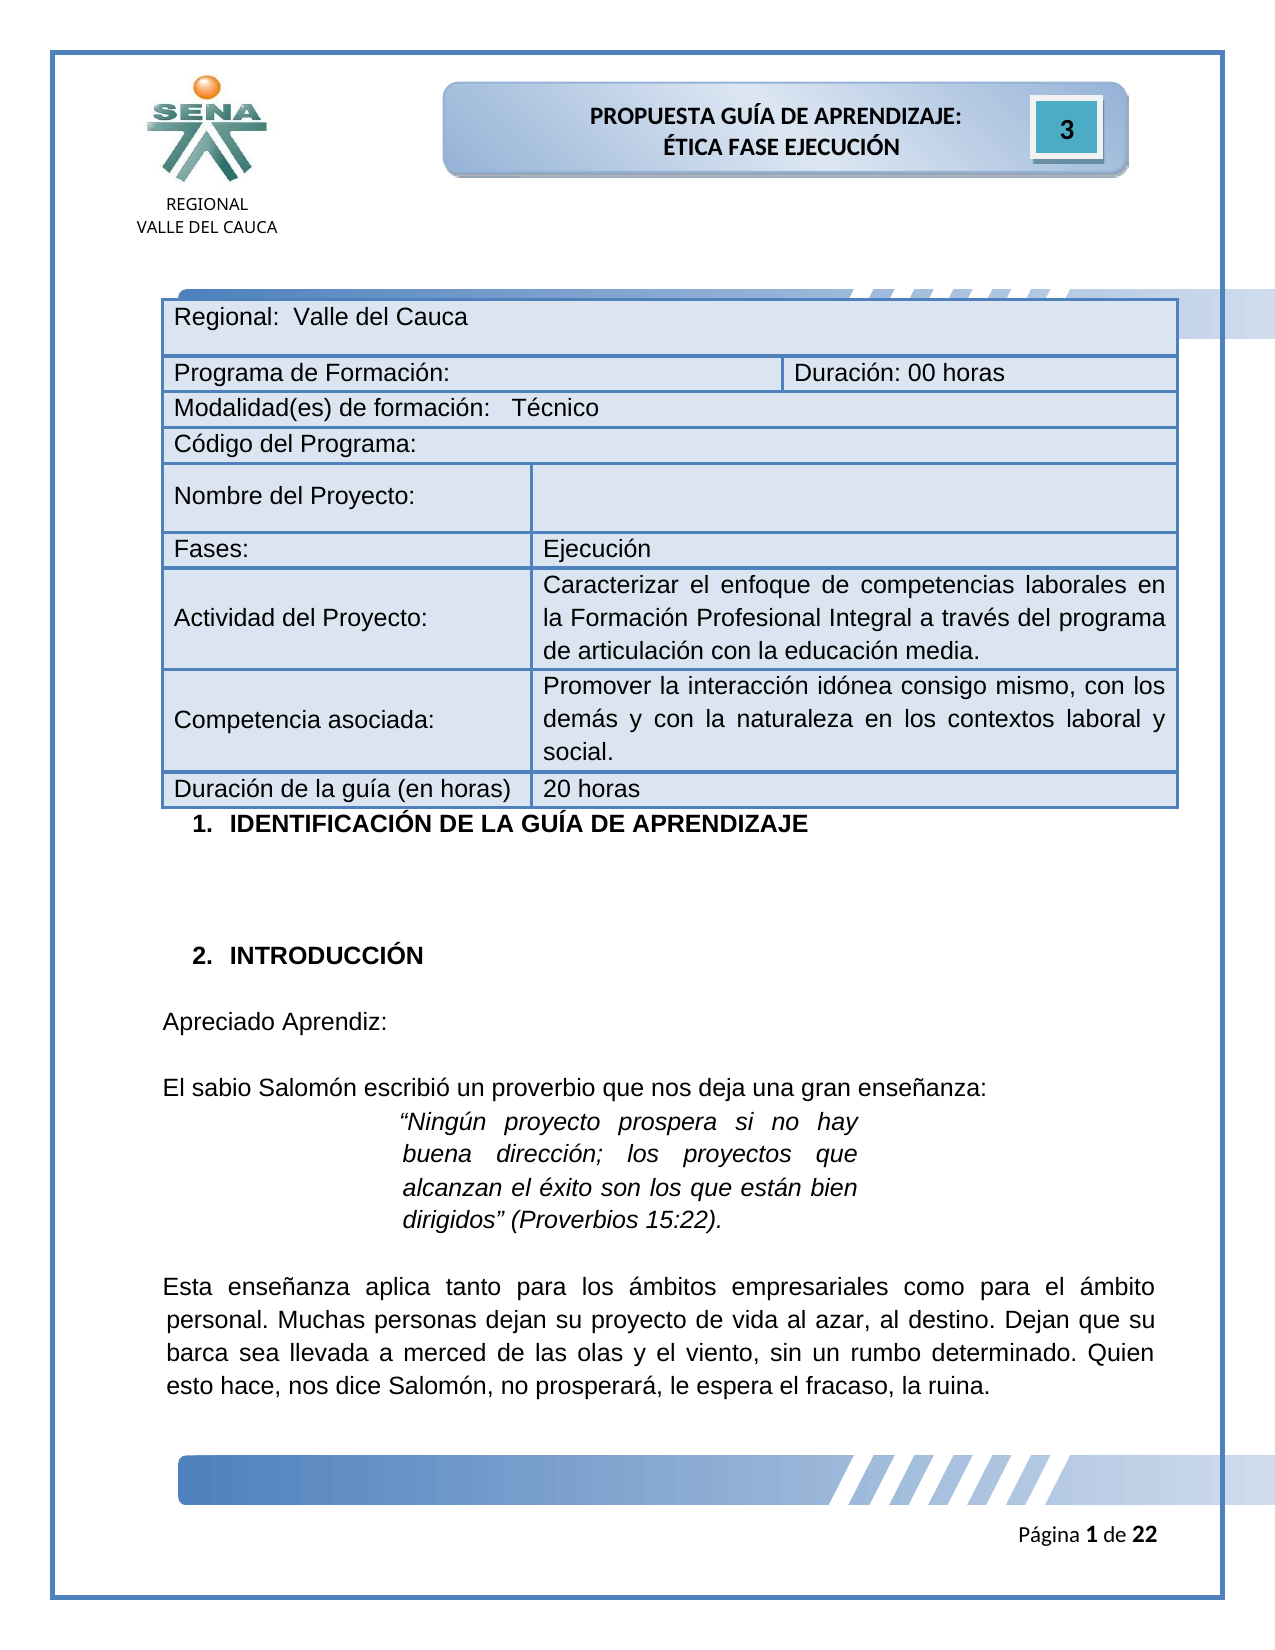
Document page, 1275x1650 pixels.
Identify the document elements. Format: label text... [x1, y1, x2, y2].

text Esta enseñanza aplica tanto para los ámbitos empresariales como para el ámbito personal. Muchas personas dejan su proyecto de vida al azar, al destino. Dejan que su barca sea llevada a merced de las olas y el viento, sin un rumbo determinado. Quien esto hace, nos dice Salomón, no prosperará, le espera el fracaso, la ruina. [162, 1272, 1157, 1399]
table_cell Promover la interacción idónea consigo mismo, con los demás y con la naturaleza en los contextos laboral y social. [533, 671, 1176, 770]
table_cell Competencia asociada: [164, 671, 530, 770]
table_cell Duración de la guía (en horas) [164, 774, 530, 806]
table_cell Código del Programa: [164, 429, 1176, 462]
list IDENTIFICACIÓN DE LA GUÍA DE APRENDIZAJE [192, 809, 1157, 838]
table_cell [533, 465, 1176, 531]
table_cell Modalidad(es) de formación: Técnico [164, 393, 1176, 426]
table_cell Fases: [164, 534, 530, 566]
list INTRODUCCIÓN [192, 941, 1157, 970]
table_cell Programa de Formación: [164, 358, 781, 390]
table_cell Caracterizar el enfoque de competencias laborales en la Formación Profesional Integral a través del programa de articulación con la educación media. [533, 570, 1176, 668]
text Apreciado Aprendiz: [162, 1007, 1157, 1036]
picture [134, 73, 278, 188]
table_cell Nombre del Proyecto: [164, 465, 530, 531]
table_cell Ejecución [533, 534, 1176, 566]
table_cell 20 horas [533, 774, 1176, 806]
text El sabio Salomón escribió un proverbio que nos deja una gran enseñanza: [162, 1073, 1157, 1102]
table_cell Actividad del Proyecto: [164, 570, 530, 668]
table_cell Duración: 00 horas [784, 358, 1176, 390]
table_header Regional: Valle del Cauca [164, 301, 1176, 354]
text “Ningún proyecto prospera si no hay buena dirección; los proyectos que alcanzan el éxito son los que están bien dirigidos” (Proverbios 15:22). [399, 1106, 858, 1234]
